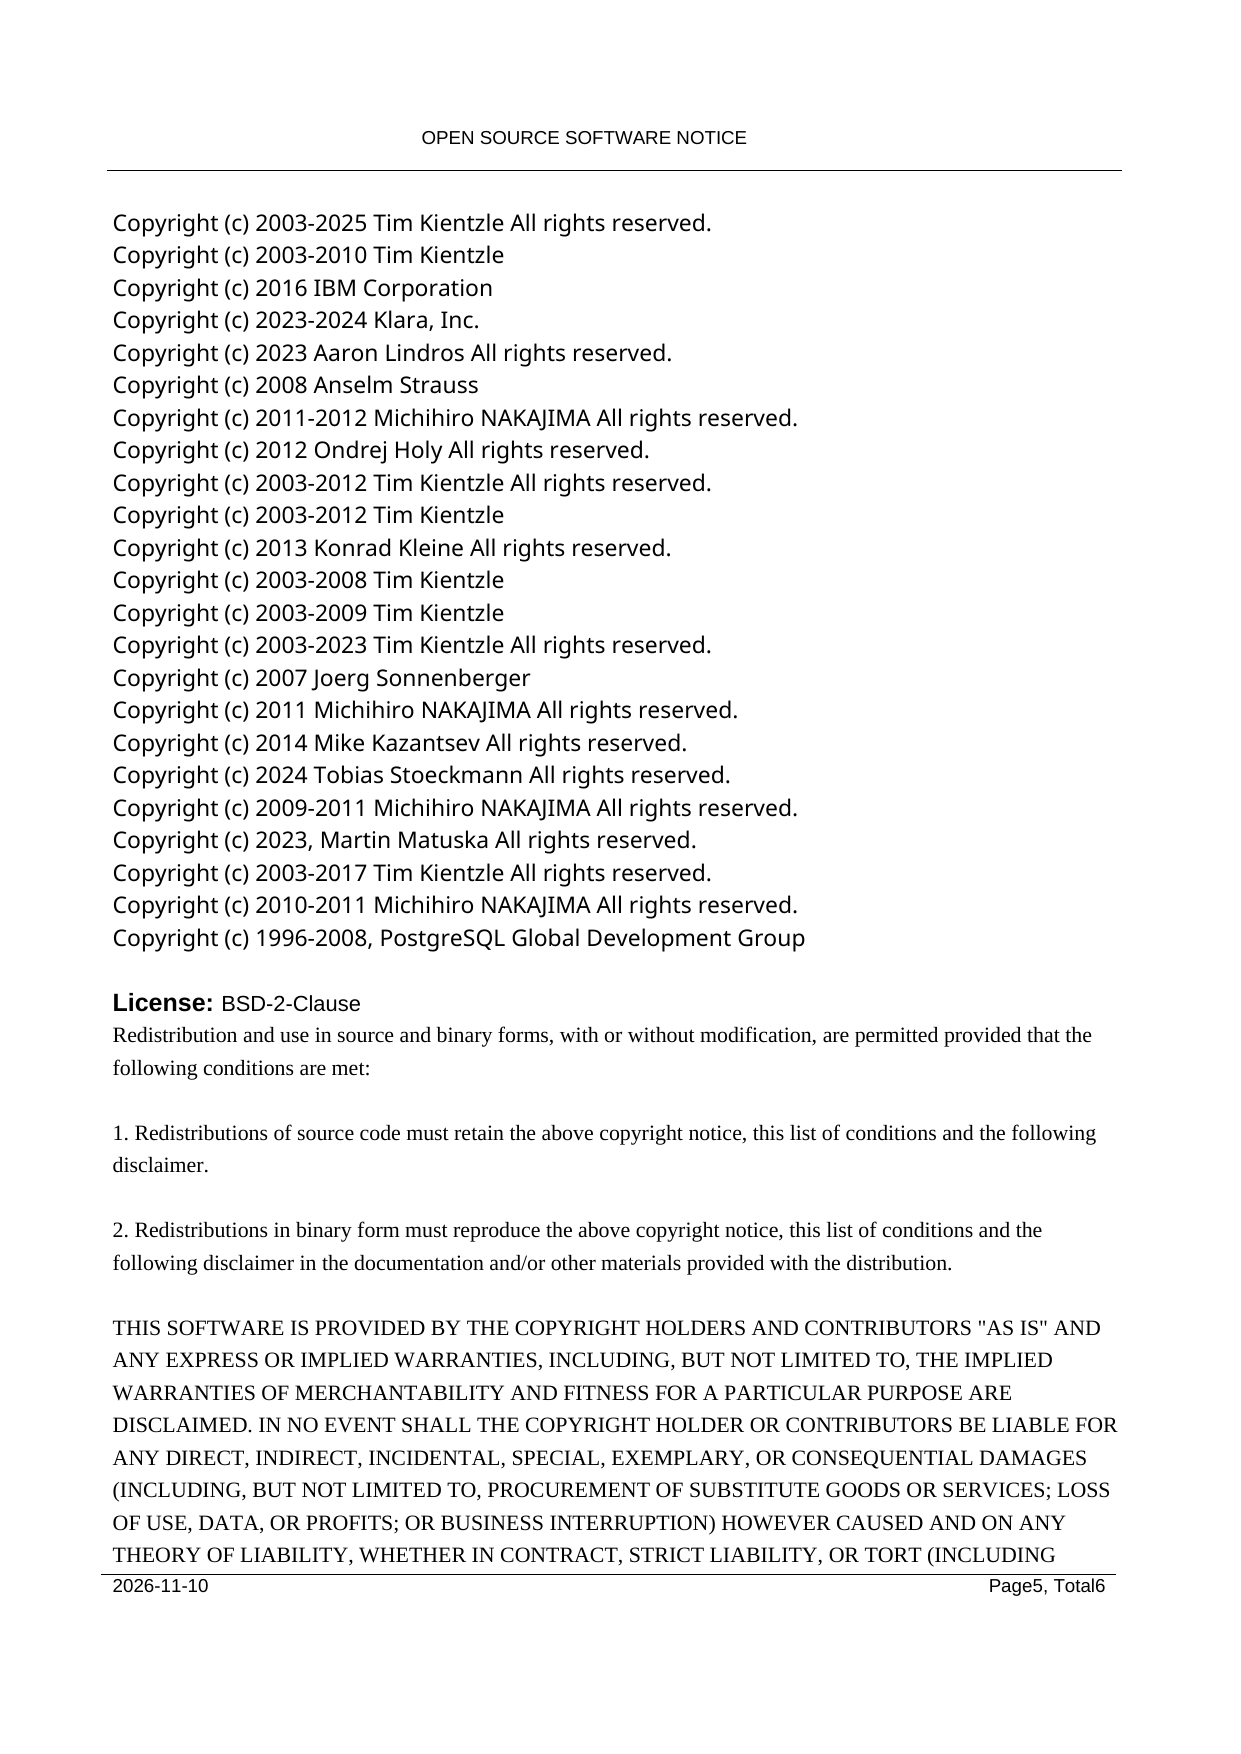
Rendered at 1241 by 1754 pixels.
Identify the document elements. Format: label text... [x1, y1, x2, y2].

text License: BSD-2-Clause [112, 986, 1128, 1019]
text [112, 206, 1128, 986]
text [112, 1019, 1128, 1571]
